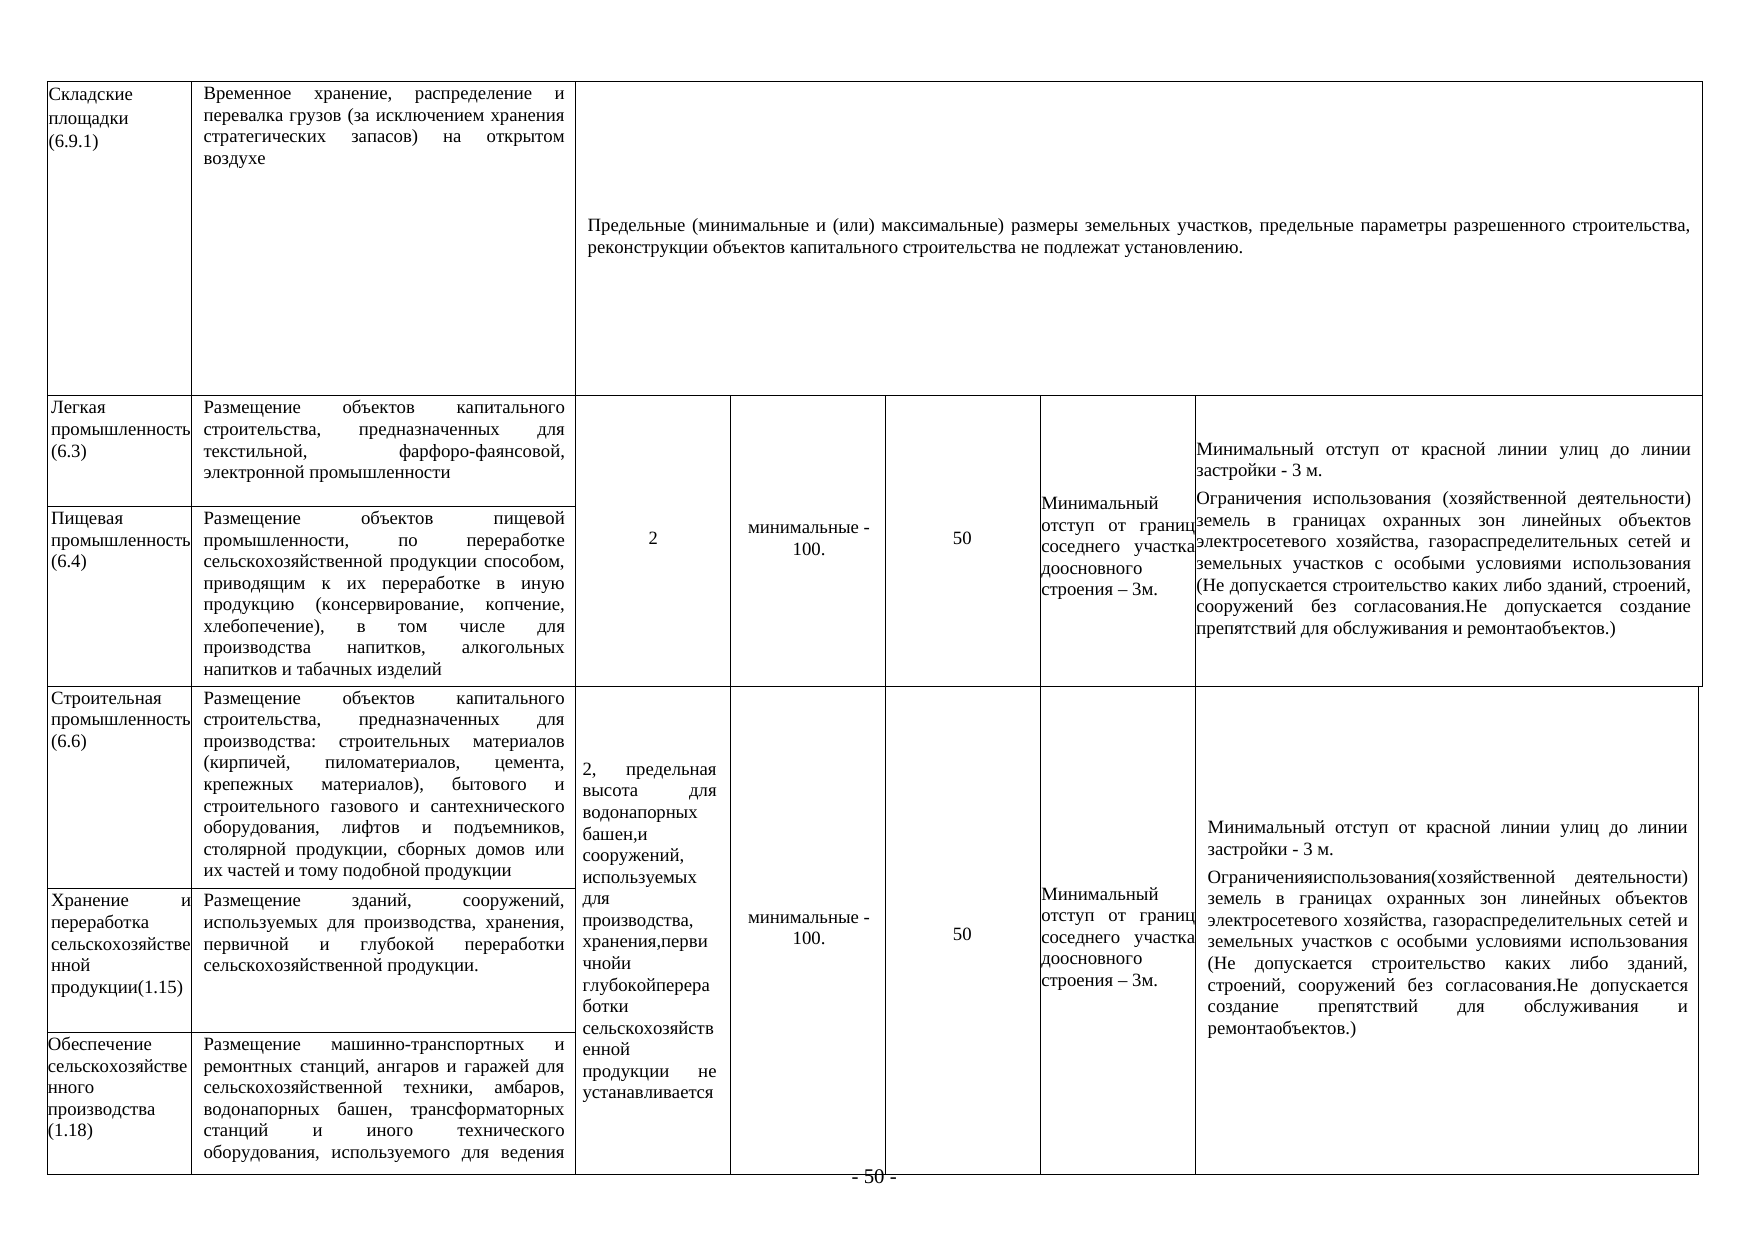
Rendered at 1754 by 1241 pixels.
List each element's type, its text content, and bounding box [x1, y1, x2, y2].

table_cell Минимальный отступ от границ соседнего участка доосновного строения – 3м. [1041, 396, 1195, 686]
table_cell Пищевая промышленность (6.4) [48, 507, 191, 686]
table_cell Предельные (минимальные и (или) максимальные) размеры земельных участков, предельные параметры разрешенного строительства, реконструкции объектов капитального строительства не подлежат установлению. [576, 82, 1702, 395]
table_cell 2, предельная высота для водонапорных башен,и сооружений, используемых для производства, хранения,первичнойи глубокойпереработки сельскохозяйственной продукции не устанавливается [576, 687, 730, 1174]
table_cell Минимальный отступ от красной линии улиц до линии застройки - 3 м. Ограничения использования (хозяйственной деятельности) земель в границах охранных зон линейных объектов электросетевого хозяйства, газораспределительных сетей и земельных участков с особыми условиями использования (Не допускается строительство каких либо зданий, строений, сооружений без согласования.Не допускается создание препятствий для обслуживания и ремонтаобъектов.) [1196, 396, 1702, 686]
table_cell Минимальный отступ от красной линии улиц до линии застройки - 3 м. Ограниченияиспользования(хозяйственной деятельности) земель в границах охранных зон линейных объектов электросетевого хозяйства, газораспределительных сетей и земельных участков с особыми условиями использования (Не допускается строительство каких либо зданий, строений, сооружений без согласования.Не допускается создание препятствий для обслуживания и ремонтаобъектов.) [1196, 687, 1698, 1174]
table_cell Временное хранение, распределение и перевалка грузов (за исключением хранения стратегических запасов) на открытом воздухе [192, 82, 575, 395]
table_cell Минимальный отступ от границ соседнего участка доосновного строения – 3м. [1041, 687, 1195, 1174]
table_cell 50 [886, 396, 1040, 686]
table_cell Хранение и переработка сельскохозяйственной продукции(1.15) [48, 889, 191, 1032]
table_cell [48, 1033, 191, 1174]
table_cell Размещение объектов капитального строительства, предназначенных для текстильной, фарфоро-фаянсовой, электронной промышленности [192, 396, 575, 506]
table_cell Размещение объектов капитального строительства, предназначенных для производства: строительных материалов (кирпичей, пиломатериалов, цемента, крепежных материалов), бытового и строительного газового и сантехнического оборудования, лифтов и подъемников, столярной продукции, сборных домов или их частей и тому подобной продукции [192, 687, 575, 888]
table_cell 2 [576, 396, 730, 686]
table_cell Легкая промышленность (6.3) [48, 396, 191, 506]
table_cell минимальные - 100. [731, 687, 885, 1174]
table_cell Строительная промышленность (6.6) [48, 687, 191, 888]
table_cell Размещение зданий, сооружений, используемых для производства, хранения, первичной и глубокой переработки сельскохозяйственной продукции. [192, 889, 575, 1032]
table_cell минимальные - 100. [731, 396, 885, 686]
table_cell Размещение объектов пищевой промышленности, по переработке сельскохозяйственной продукции способом, приводящим к их переработке в иную продукцию (консервирование, копчение, хлебопечение), в том числе для производства напитков, алкогольных напитков и табачных изделий [192, 507, 575, 686]
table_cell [192, 1033, 575, 1174]
table_cell Складские площадки (6.9.1) [48, 82, 191, 395]
table_cell 50 [886, 687, 1040, 1174]
